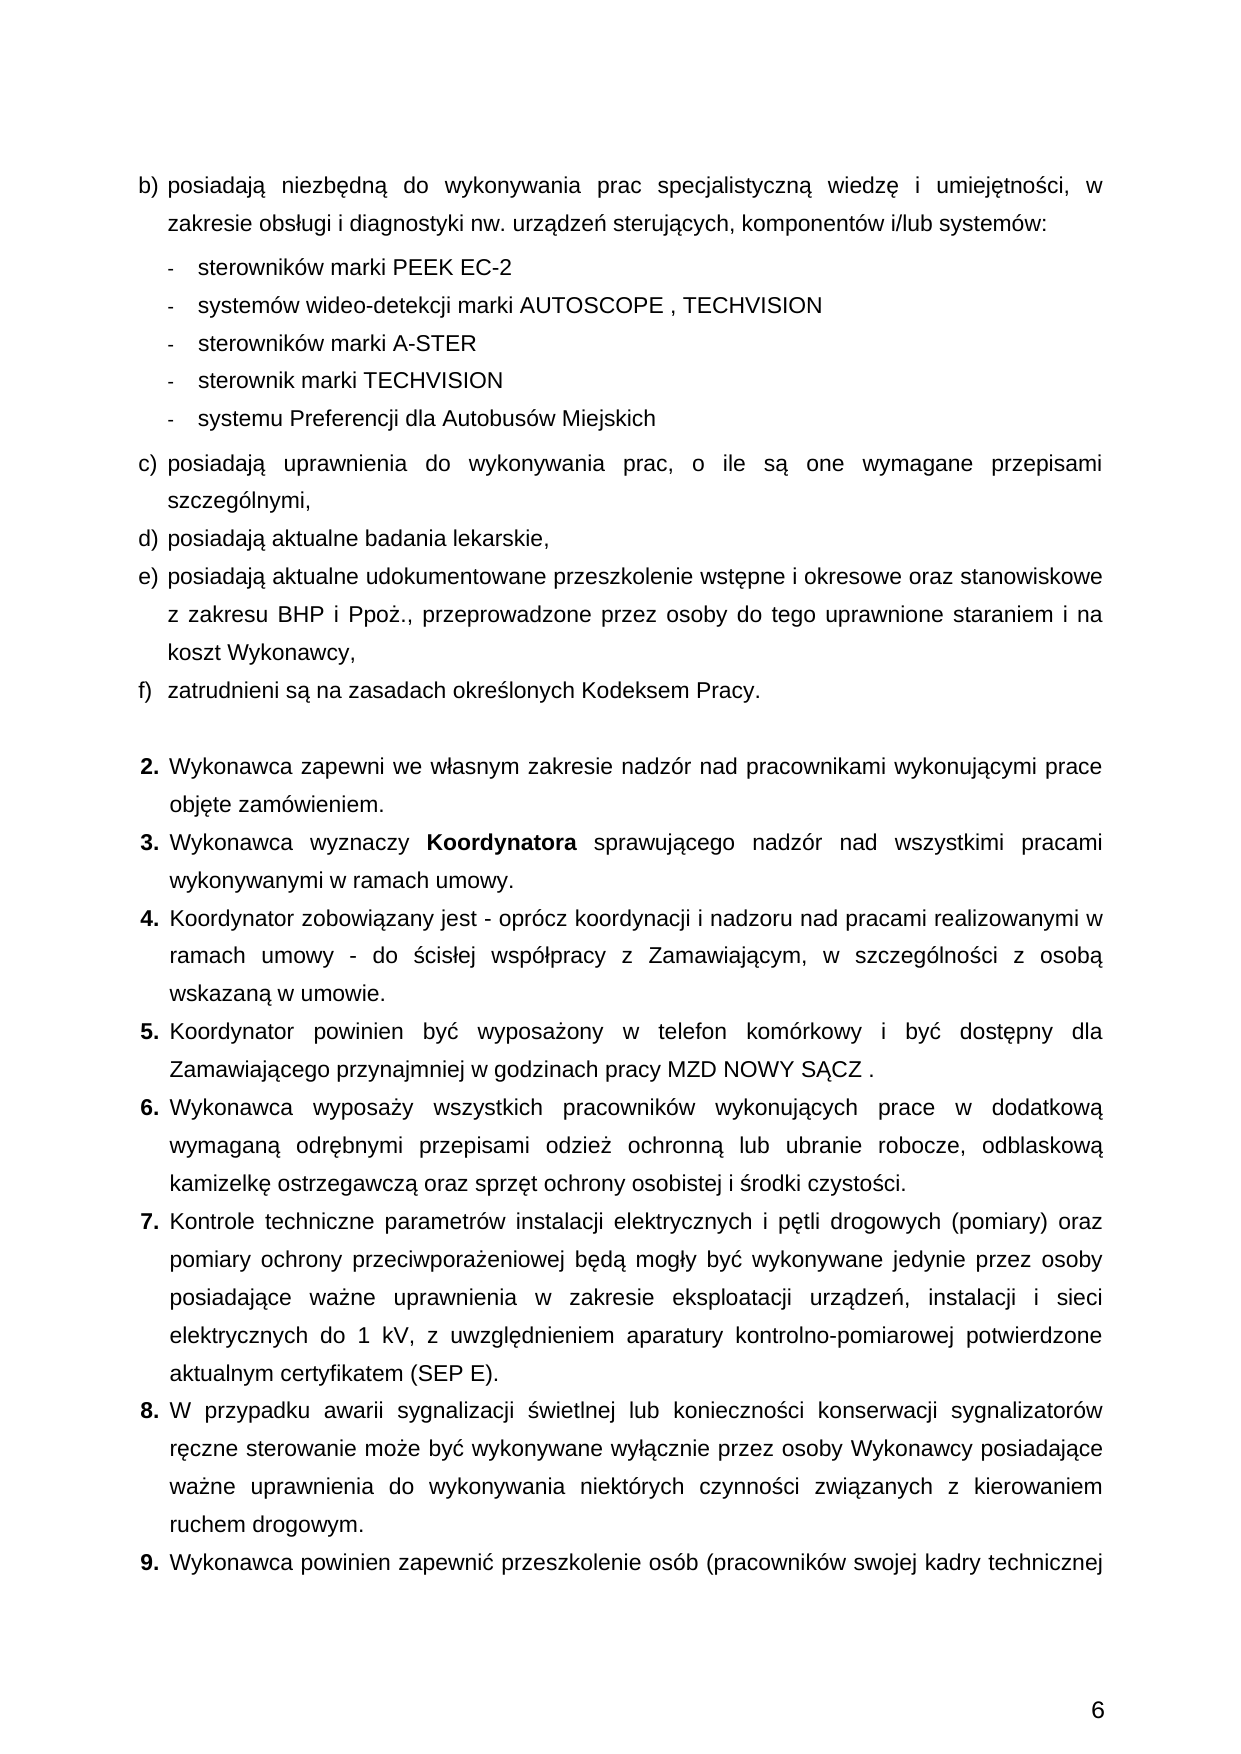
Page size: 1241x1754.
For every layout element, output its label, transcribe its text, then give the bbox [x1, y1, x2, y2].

list sterowników marki A-STER [167, 321, 1103, 359]
list systemu Preferencji dla Autobusów Miejskich [167, 397, 1103, 434]
list sterowników marki PEEK EC-2 [167, 245, 1103, 283]
list Wykonawca zapewni we własnym zakresie nadzór nad pracownikami wykonującymi prace objęte zamówieniem. [140, 744, 1103, 820]
list Koordynator powinien być wyposażony w telefon komórkowy i być dostępny dla Zamawiającego przynajmniej w godzinach pracy MZD NOWY SĄCZ . [140, 1009, 1103, 1085]
list Koordynator zobowiązany jest - oprócz koordynacji i nadzoru nad pracami realizowanymi w ramach umowy - do ścisłej współpracy z Zamawiającym, w szczególności z osobą wskazaną w umowie. [140, 896, 1103, 1009]
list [140, 1540, 1103, 1578]
list sterownik marki TECHVISION [167, 359, 1103, 397]
list posiadają aktualne udokumentowane przeszkolenie wstępne i okresowe oraz stanowiskowe z zakresu BHP i Ppoż., przeprowadzone przez osoby do tego uprawnione staraniem i na koszt Wykonawcy, [138, 554, 1103, 668]
list posiadają aktualne badania lekarskie, [138, 517, 1105, 554]
list systemów wideo-detekcji marki AUTOSCOPE , TECHVISION [167, 283, 1103, 321]
list W przypadku awarii sygnalizacji świetlnej lub konieczności konserwacji sygnalizatorów ręczne sterowanie może być wykonywane wyłącznie przez osoby Wykonawcy posiadające ważne uprawnienia do wykonywania niektórych czynności związanych z kierowaniem ruchem drogowym. [140, 1389, 1103, 1540]
list posiadają uprawnienia do wykonywania prac, o ile są one wymagane przepisami szczególnymi, [138, 441, 1103, 517]
list posiadają niezbędną do wykonywania prac specjalistyczną wiedzę i umiejętności, w zakresie obsługi i diagnostyki nw. urządzeń sterujących, komponentów i/lub systemów: [138, 163, 1103, 239]
list Wykonawca wyposaży wszystkich pracowników wykonujących prace w dodatkową wymaganą odrębnymi przepisami odzież ochronną lub ubranie robocze, odblaskową kamizelkę ostrzegawczą oraz sprzęt ochrony osobistej i środki czystości. [140, 1085, 1103, 1199]
list Kontrole techniczne parametrów instalacji elektrycznych i pętli drogowych (pomiary) oraz pomiary ochrony przeciwporażeniowej będą mogły być wykonywane jedynie przez osoby posiadające ważne uprawnienia w zakresie eksploatacji urządzeń, instalacji i sieci elektrycznych do 1 kV, z uwzględnieniem aparatury kontrolno-pomiarowej potwierdzone aktualnym certyfikatem (SEP E). [140, 1199, 1103, 1389]
list Wykonawca wyznaczy Koordynatora sprawującego nadzór nad wszystkimi pracami wykonywanymi w ramach umowy. [140, 820, 1103, 896]
list zatrudnieni są na zasadach określonych Kodeksem Pracy. [138, 668, 1105, 706]
